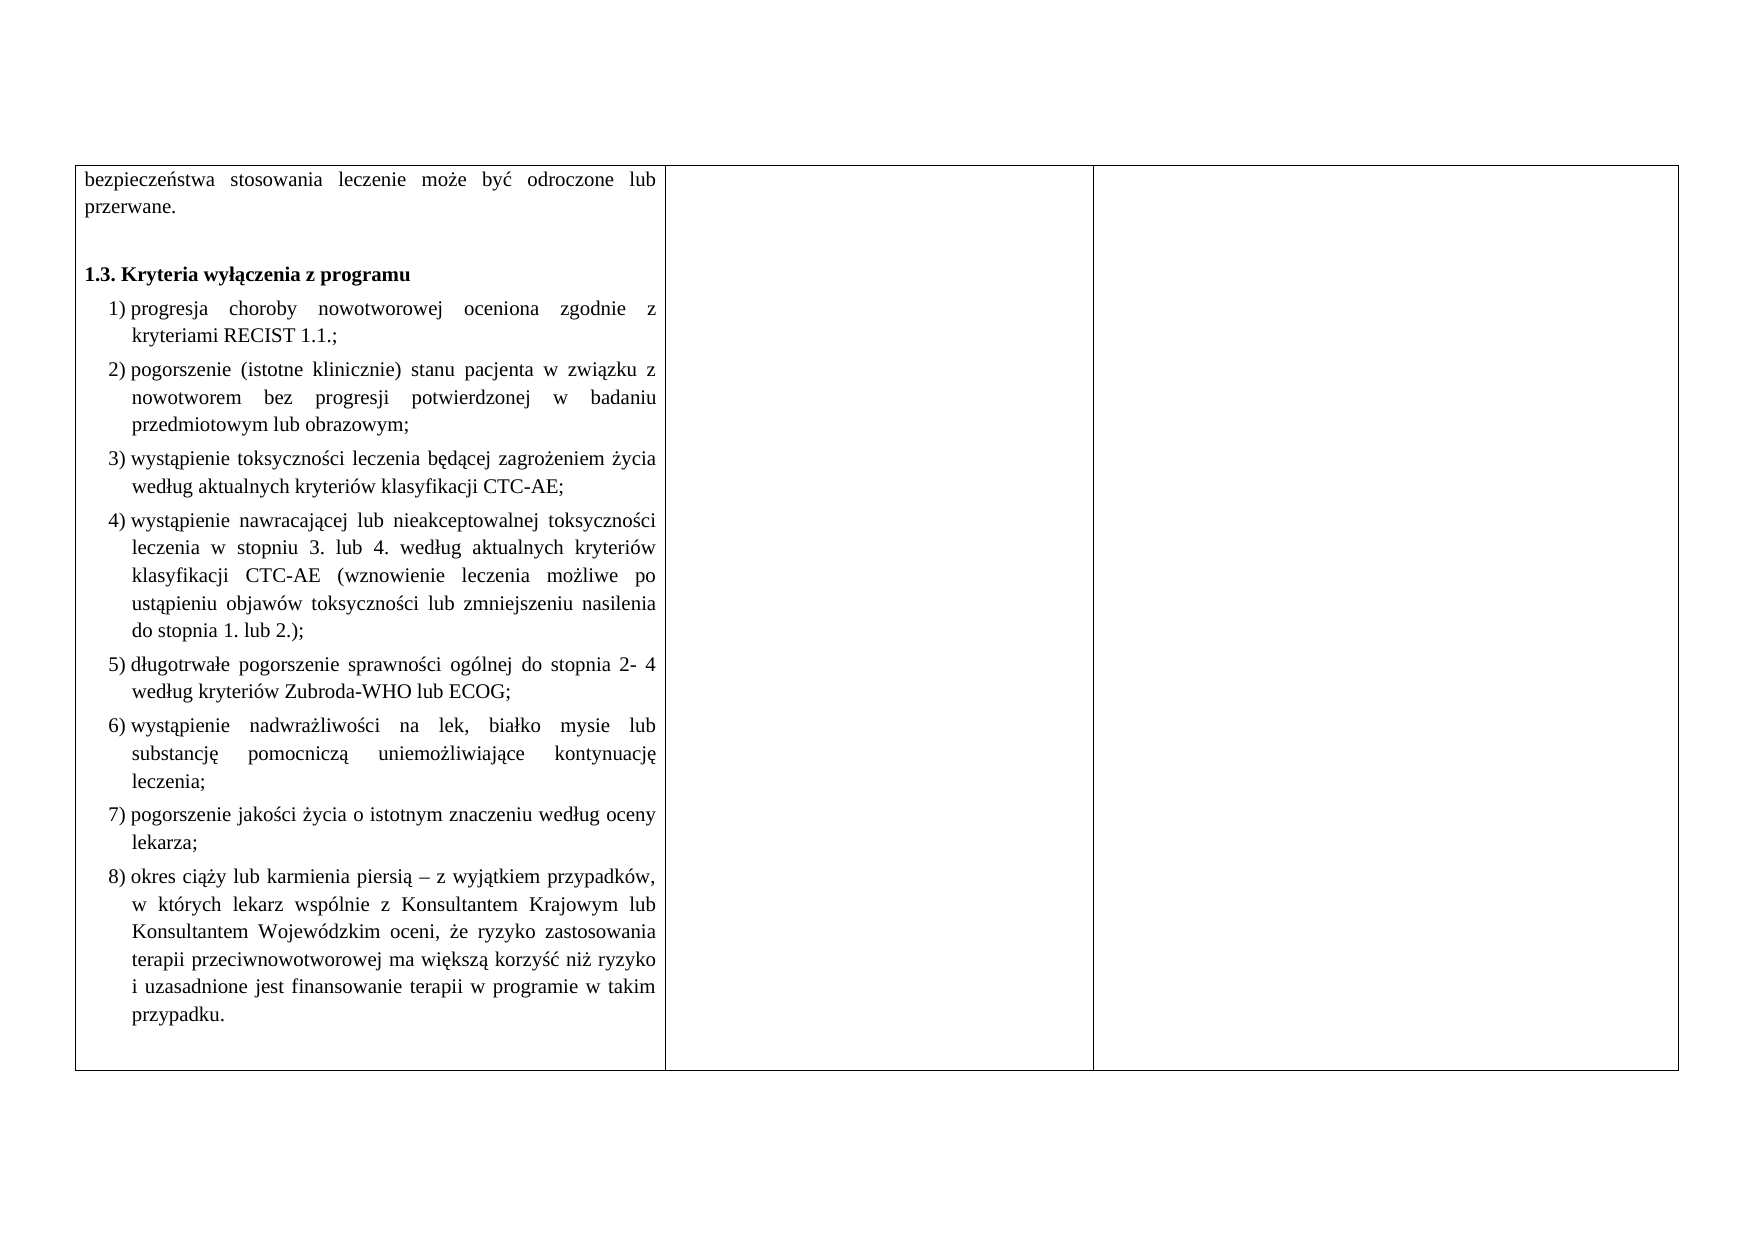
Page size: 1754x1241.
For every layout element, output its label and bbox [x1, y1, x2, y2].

table_cell [76, 166, 665, 1069]
table_cell [1094, 166, 1678, 1069]
table_cell [666, 166, 1093, 1069]
